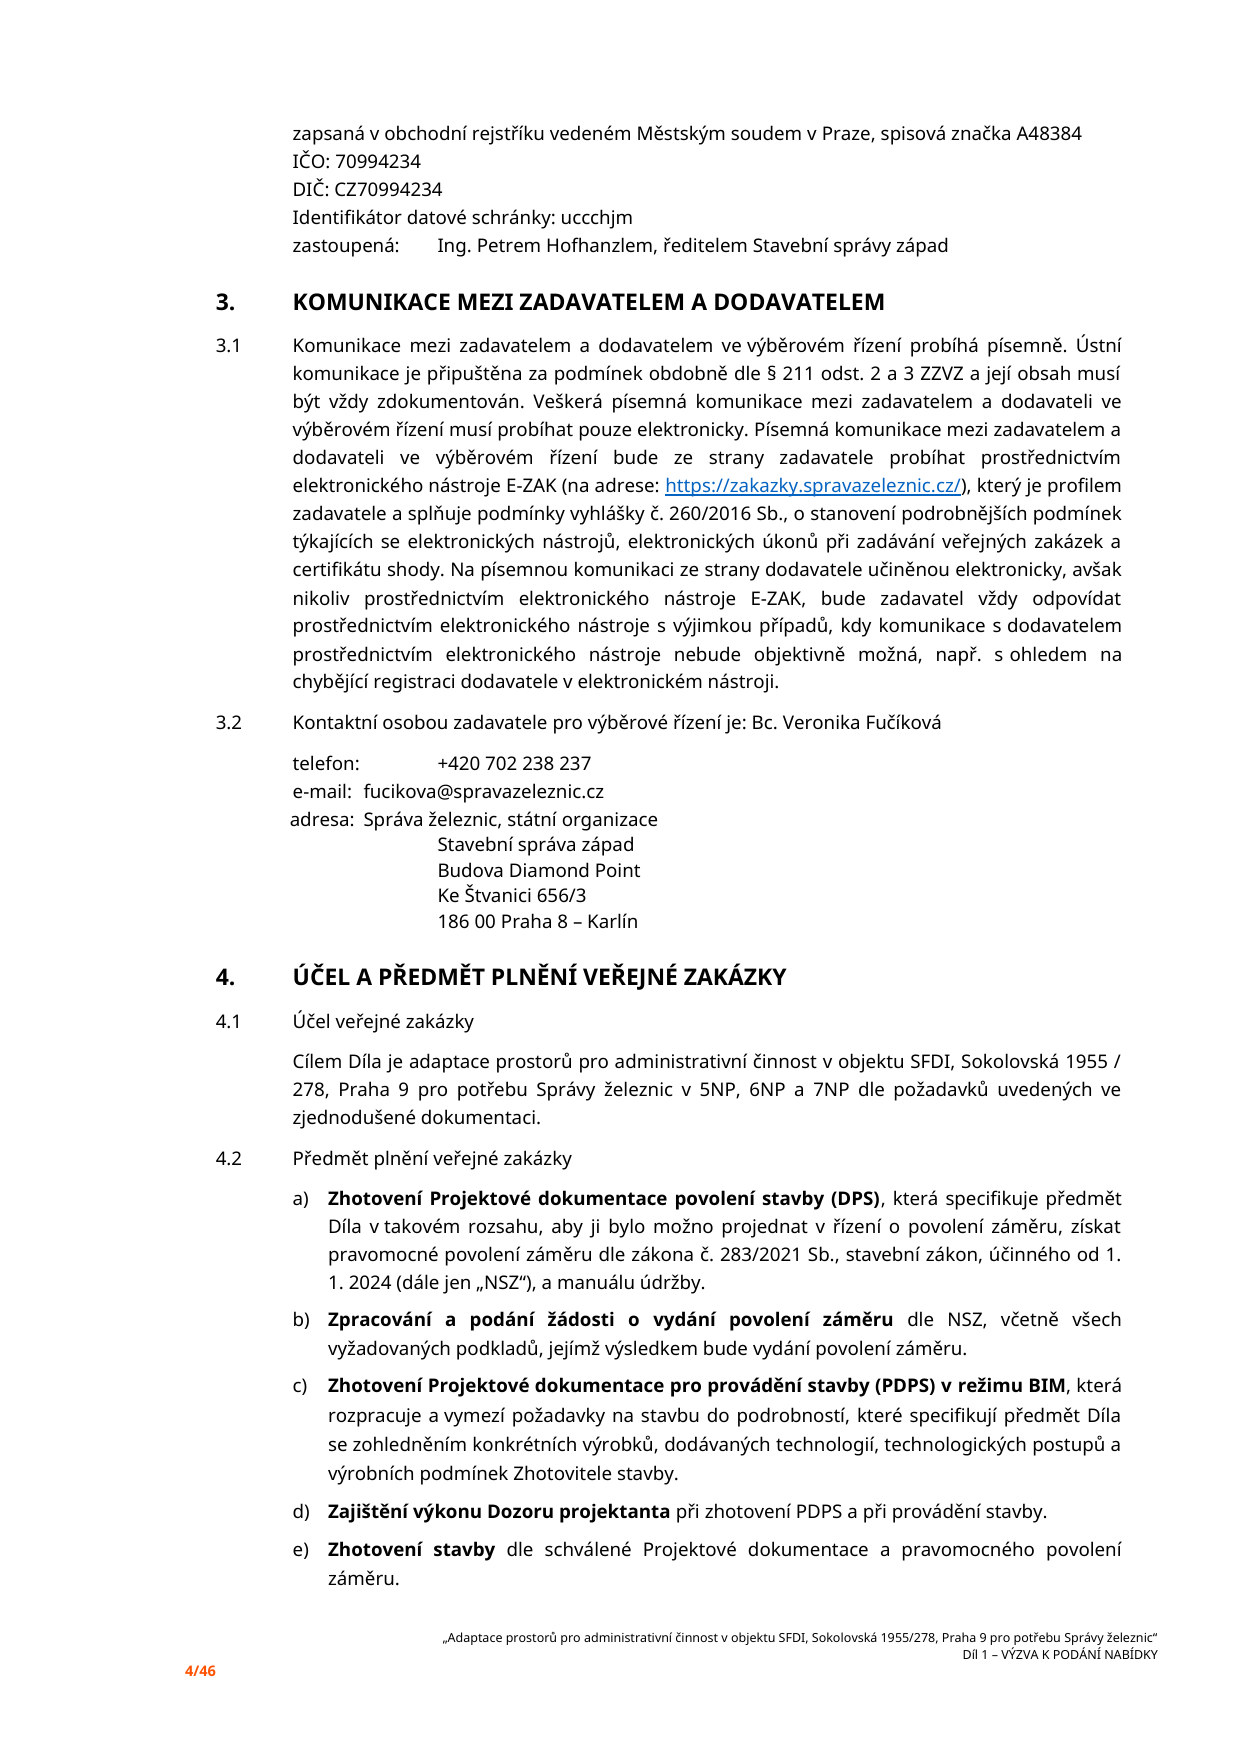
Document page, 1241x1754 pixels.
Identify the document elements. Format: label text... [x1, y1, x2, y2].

text Předmět plnění veřejné zakázky [216, 1145, 1122, 1171]
text adresa: Správa železnic, státní organizace [289, 806, 1122, 831]
text ÚČEL A PŘEDMĚT PLNĚNÍ VEŘEJNÉ ZAKÁZKY [216, 961, 1122, 992]
list Zpracování a podání žádosti o vydání povolení záměru dle NSZ, včetně všech vyžadovaných podkladů, jejímž výsledkem bude vydání povolení záměru. [292, 1306, 1122, 1361]
text telefon: +420 702 238 237 [292, 750, 1122, 775]
text IČO: 70994234 [292, 149, 1122, 174]
text e-mail: fucikova@spravazeleznic.cz [292, 778, 1122, 803]
text KOMUNIKACE MEZI ZADAVATELEM a DODAVATELEM [216, 286, 1122, 317]
text Kontaktní osobou zadavatele pro výběrové řízení je: Bc. Veronika Fučíková [216, 709, 1122, 735]
text zapsaná v obchodní rejstříku vedeném Městským soudem v Praze, spisová značka A48384 [292, 121, 1122, 146]
list Zhotovení stavby dle schválené Projektové dokumentace a pravomocného povolení záměru. [292, 1536, 1122, 1591]
text zastoupená: Ing. Petrem Hofhanzlem, ředitelem Stavební správy západ [292, 233, 1122, 258]
text Budova Diamond Point [366, 857, 1122, 882]
list Zhotovení Projektové dokumentace pro provádění stavby (PDPS) v režimu BIM, která rozpracuje a vymezí požadavky na stavbu do podrobností, které specifikují předmět Díla se zohledněním konkrétních výrobků, dodávaných technologií, technologických postupů a výrobních podmínek Zhotovitele stavby. [292, 1373, 1122, 1486]
text Cílem Díla je adaptace prostorů pro administrativní činnost v objektu SFDI, Sokolovská 1955 / 278, Praha 9 pro potřebu Správy železnic v 5NP, 6NP a 7NP dle požadavků uvedených ve zjednodušené dokumentaci. [292, 1048, 1122, 1130]
text 186 00 Praha 8 – Karlín [366, 908, 1122, 933]
text Identifikátor datové schránky: uccchjm [292, 205, 1122, 230]
text DIČ: CZ70994234 [292, 177, 1122, 202]
text Účel veřejné zakázky [216, 1008, 1122, 1033]
text Stavební správa západ [292, 831, 1122, 857]
list Zhotovení Projektové dokumentace povolení stavby (DPS), která specifikuje předmět Díla v takovém rozsahu, aby ji bylo možno projednat v řízení o povolení záměru, získat pravomocné povolení záměru dle zákona č. 283/2021 Sb., stavební zákon, účinného od 1. 1. 2024 (dále jen „NSZ“), a manuálu údržby. [292, 1186, 1122, 1295]
text Komunikace mezi zadavatelem a dodavatelem ve výběrovém řízení probíhá písemně. Ústní komunikace je připuštěna za podmínek obdobně dle § 211 odst. 2 a 3 ZZVZ a její obsah musí být vždy zdokumentován. Veškerá písemná komunikace mezi zadavatelem a dodavateli ve výběrovém řízení musí probíhat pouze elektronicky. Písemná komunikace mezi zadavatelem a dodavateli ve výběrovém řízení bude ze strany zadavatele probíhat prostřednictvím elektronického nástroje E-ZAK (na adrese: https://zakazky.spravazeleznic.cz/), který je profilem zadavatele a splňuje podmínky vyhlášky č. 260/2016 Sb., o stanovení podrobnějších podmínek týkajících se elektronických nástrojů, elektronických úkonů při zadávání veřejných zakázek a certifikátu shody. Na písemnou komunikaci ze strany dodavatele učiněnou elektronicky, avšak nikoliv prostřednictvím elektronického nástroje E-ZAK, bude zadavatel vždy odpovídat prostřednictvím elektronického nástroje s výjimkou případů, kdy komunikace s dodavatelem prostřednictvím elektronického nástroje nebude objektivně možná, např. s ohledem na chybějící registraci dodavatele v elektronickém nástroji. [216, 333, 1122, 694]
list Zajištění výkonu Dozoru projektanta při zhotovení PDPS a při provádění stavby. [292, 1498, 1122, 1524]
text Ke Štvanici 656/3 [366, 882, 1122, 908]
